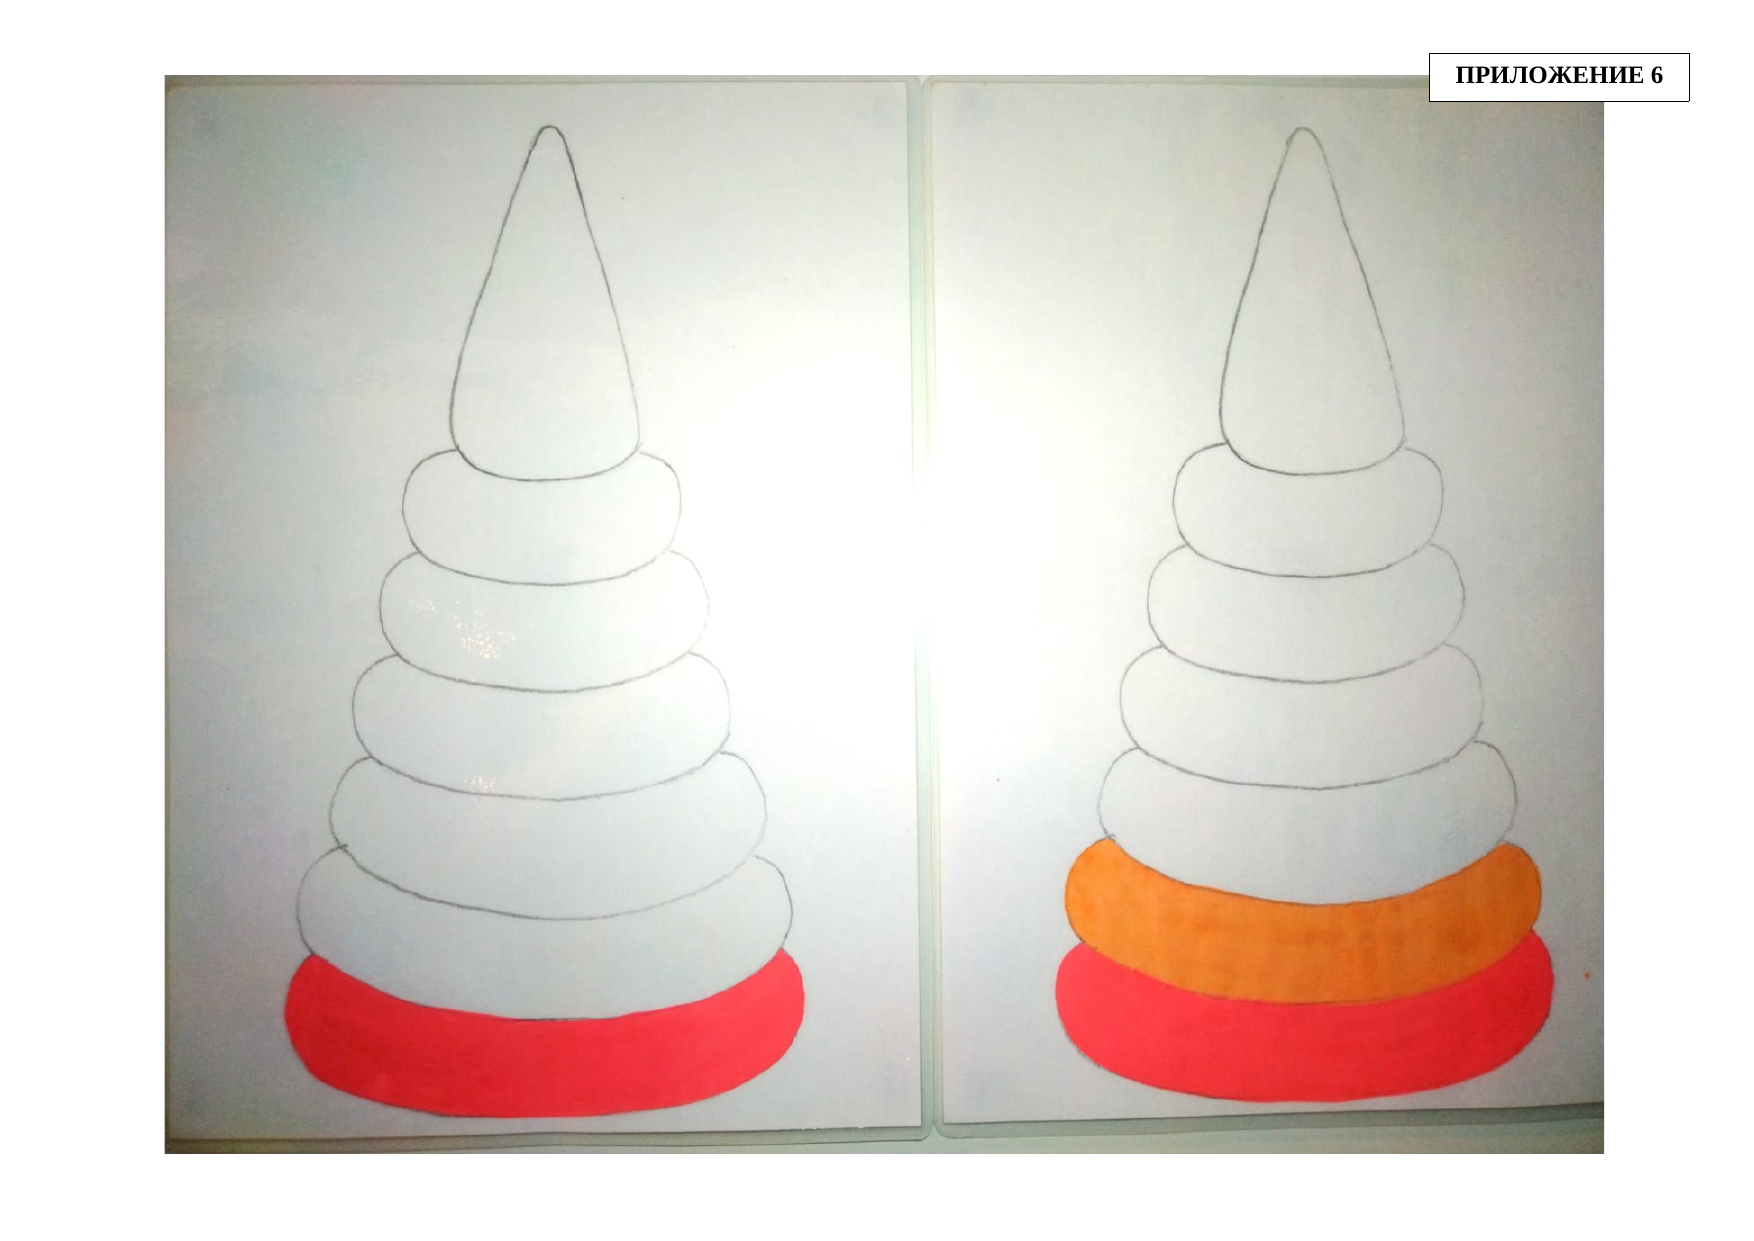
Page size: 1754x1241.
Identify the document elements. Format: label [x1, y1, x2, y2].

picture [164, 75, 1605, 1154]
